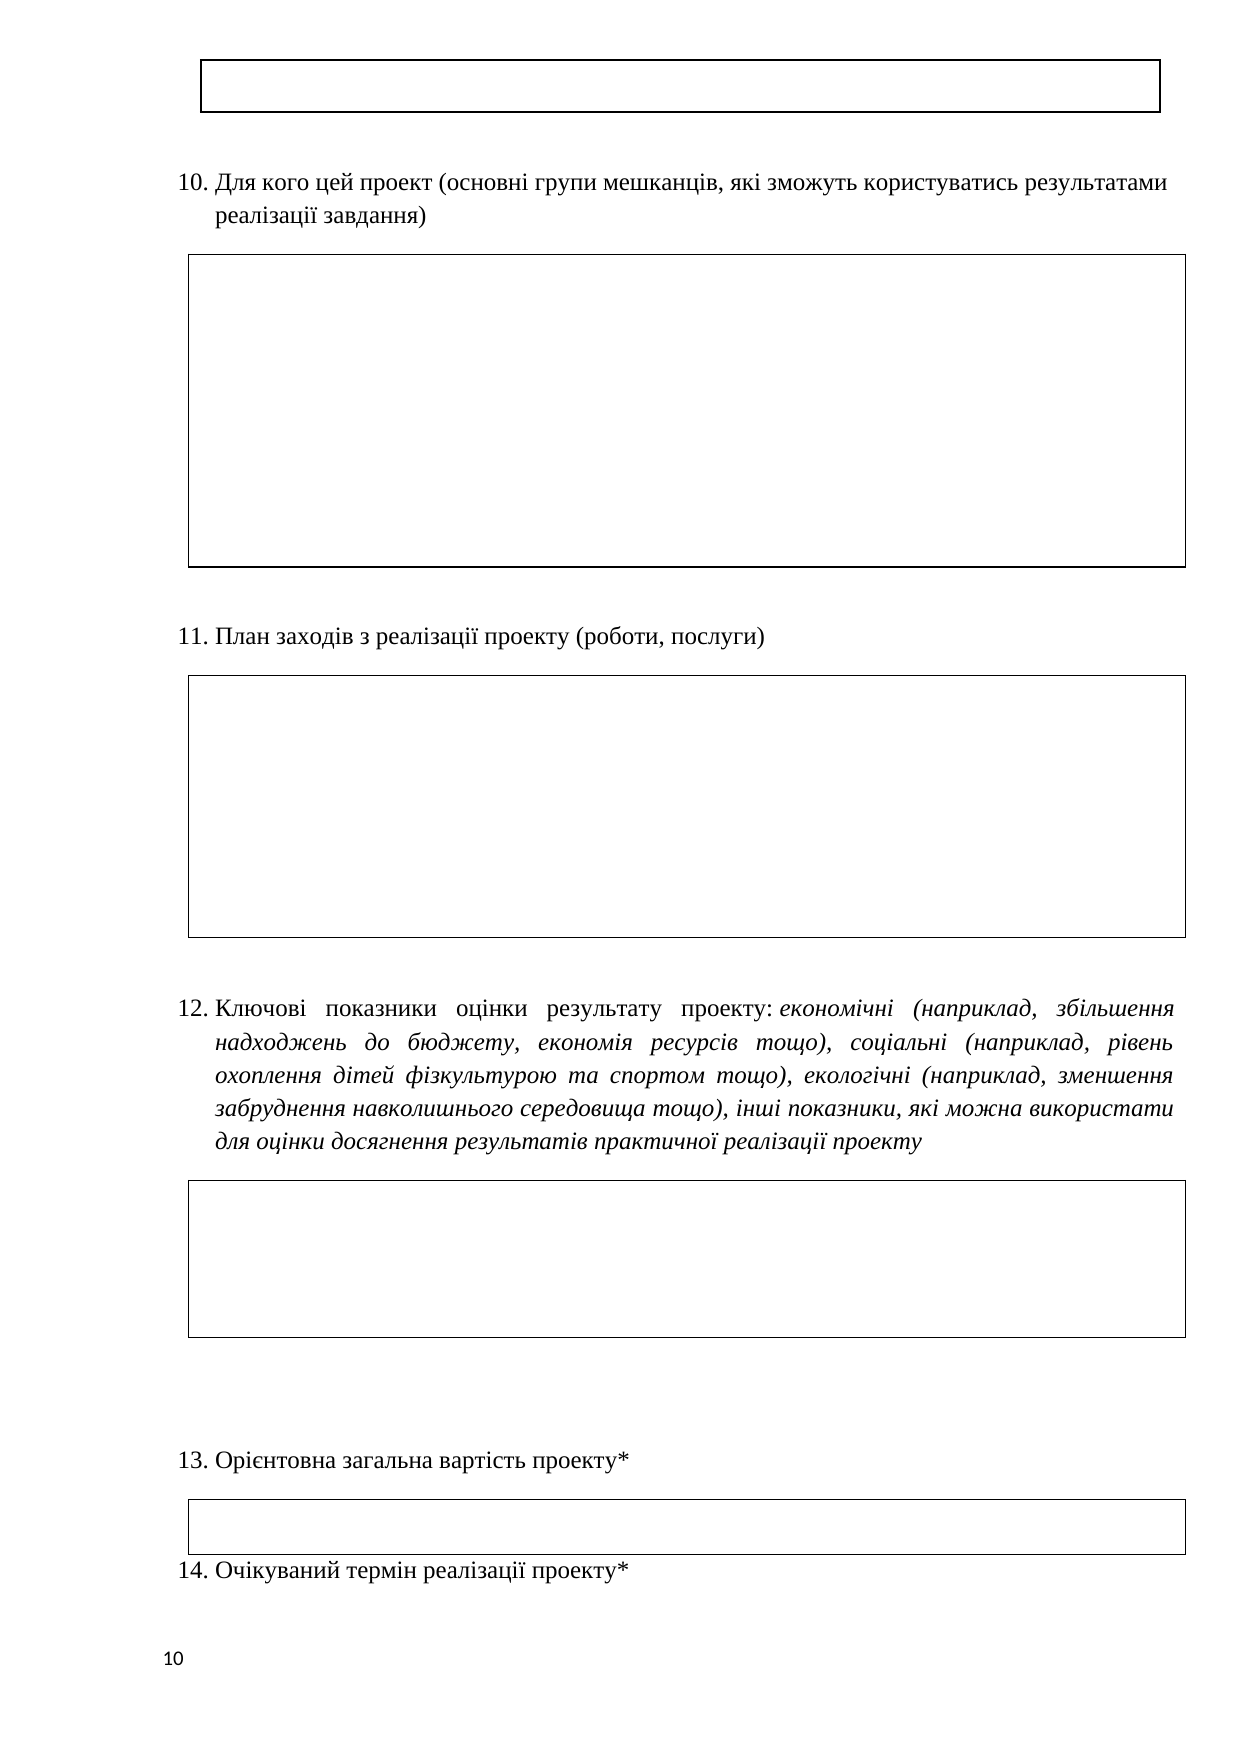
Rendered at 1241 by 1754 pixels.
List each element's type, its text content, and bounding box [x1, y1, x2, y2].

list Орієнтовна загальна вартість проекту* [177, 1445, 1174, 1474]
table_header [202, 61, 1159, 111]
list План заходів з реалізації проекту (роботи, послуги) [177, 621, 1174, 650]
list Ключові показники оцінки результату проекту: економічні (наприклад, збільшення надходжень до бюджету, економія ресурсів тощо), соціальні (наприклад, рівень охоплення дітей фізкультурою та спортом тощо), екологічні (наприклад, зменшення забруднення навколишнього середовища тощо), інші показники, які можна використати для оцінки досягнення результатів практичної реалізації проекту [177, 992, 1174, 1154]
table_header [189, 676, 1185, 937]
table_header [189, 1500, 1185, 1554]
list Очікуваний термін реалізації проекту* [177, 1555, 1174, 1584]
table_header [189, 255, 1185, 566]
list Для кого цей проект (основні групи мешканців, які зможуть користуватись результатами реалізації завдання) [177, 167, 1174, 228]
table_header [189, 1181, 1185, 1337]
